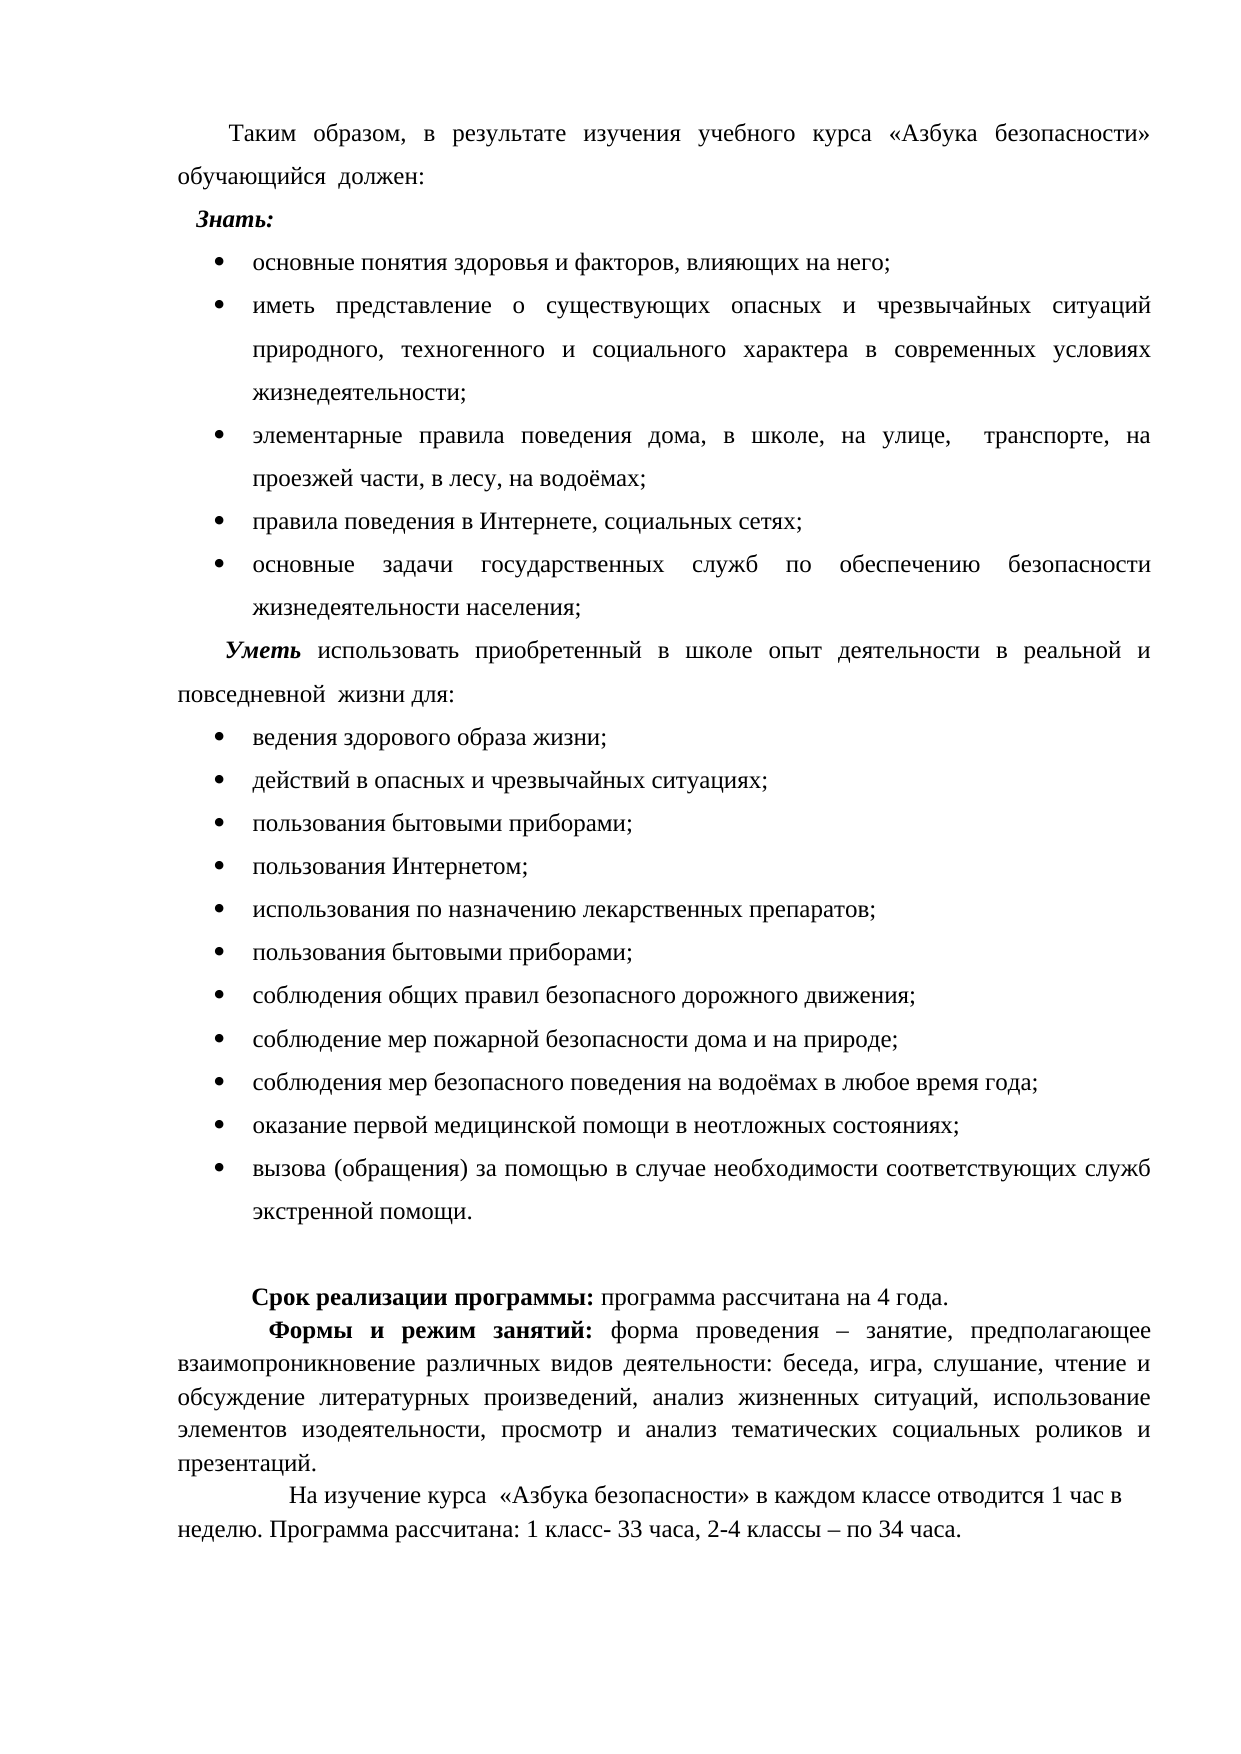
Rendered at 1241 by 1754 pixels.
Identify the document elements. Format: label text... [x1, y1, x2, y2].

text Срок реализации программы: программа рассчитана на 4 года. [177, 1282, 1152, 1311]
text Знать: [177, 204, 1152, 233]
list основные понятия здоровья и факторов, влияющих на него; [215, 247, 1152, 276]
list правила поведения в Интернете, социальных сетях; [215, 506, 1152, 535]
list ведения здорового образа жизни; [215, 722, 1152, 751]
list иметь представление о существующих опасных и чрезвычайных ситуаций природного, техногенного и социального характера в современных условиях жизнедеятельности; [215, 291, 1152, 406]
list соблюдения общих правил безопасного дорожного движения; [215, 981, 1152, 1009]
list основные задачи государственных служб по обеспечению безопасности жизнедеятельности населения; [215, 549, 1152, 621]
list пользования бытовыми приборами; [215, 937, 1152, 966]
list соблюдение мер пожарной безопасности дома и на природе; [215, 1024, 1152, 1052]
text На изучение курса «Азбука безопасности» в каждом классе отводится 1 час в неделю. Программа рассчитана: 1 класс- 33 часа, 2-4 классы – по 34 часа. [177, 1481, 1152, 1542]
text Таким образом, в результате изучения учебного курса «Азбука безопасности» обучающийся должен: [177, 118, 1152, 190]
list элементарные правила поведения дома, в школе, на улице, транспорте, на проезжей части, в лесу, на водоёмах; [215, 420, 1152, 492]
list действий в опасных и чрезвычайных ситуациях; [215, 765, 1152, 794]
list пользования Интернетом; [215, 851, 1152, 880]
list оказание первой медицинской помощи в неотложных состояниях; [215, 1110, 1152, 1139]
text Уметь использовать приобретенный в школе опыт деятельности в реальной и повседневной жизни для: [177, 636, 1152, 707]
list пользования бытовыми приборами; [215, 808, 1152, 837]
text Формы и режим занятий: форма проведения – занятие, предполагающее взаимопроникновение различных видов деятельности: беседа, игра, слушание, чтение и обсуждение литературных произведений, анализ жизненных ситуаций, использование элементов изодеятельности, просмотр и анализ тематических социальных роликов и презентаций. [177, 1316, 1152, 1476]
list использования по назначению лекарственных препаратов; [215, 894, 1152, 923]
list вызова (обращения) за помощью в случае необходимости соответствующих служб экстренной помощи. [215, 1153, 1152, 1225]
list соблюдения мер безопасного поведения на водоёмах в любое время года; [215, 1067, 1152, 1096]
